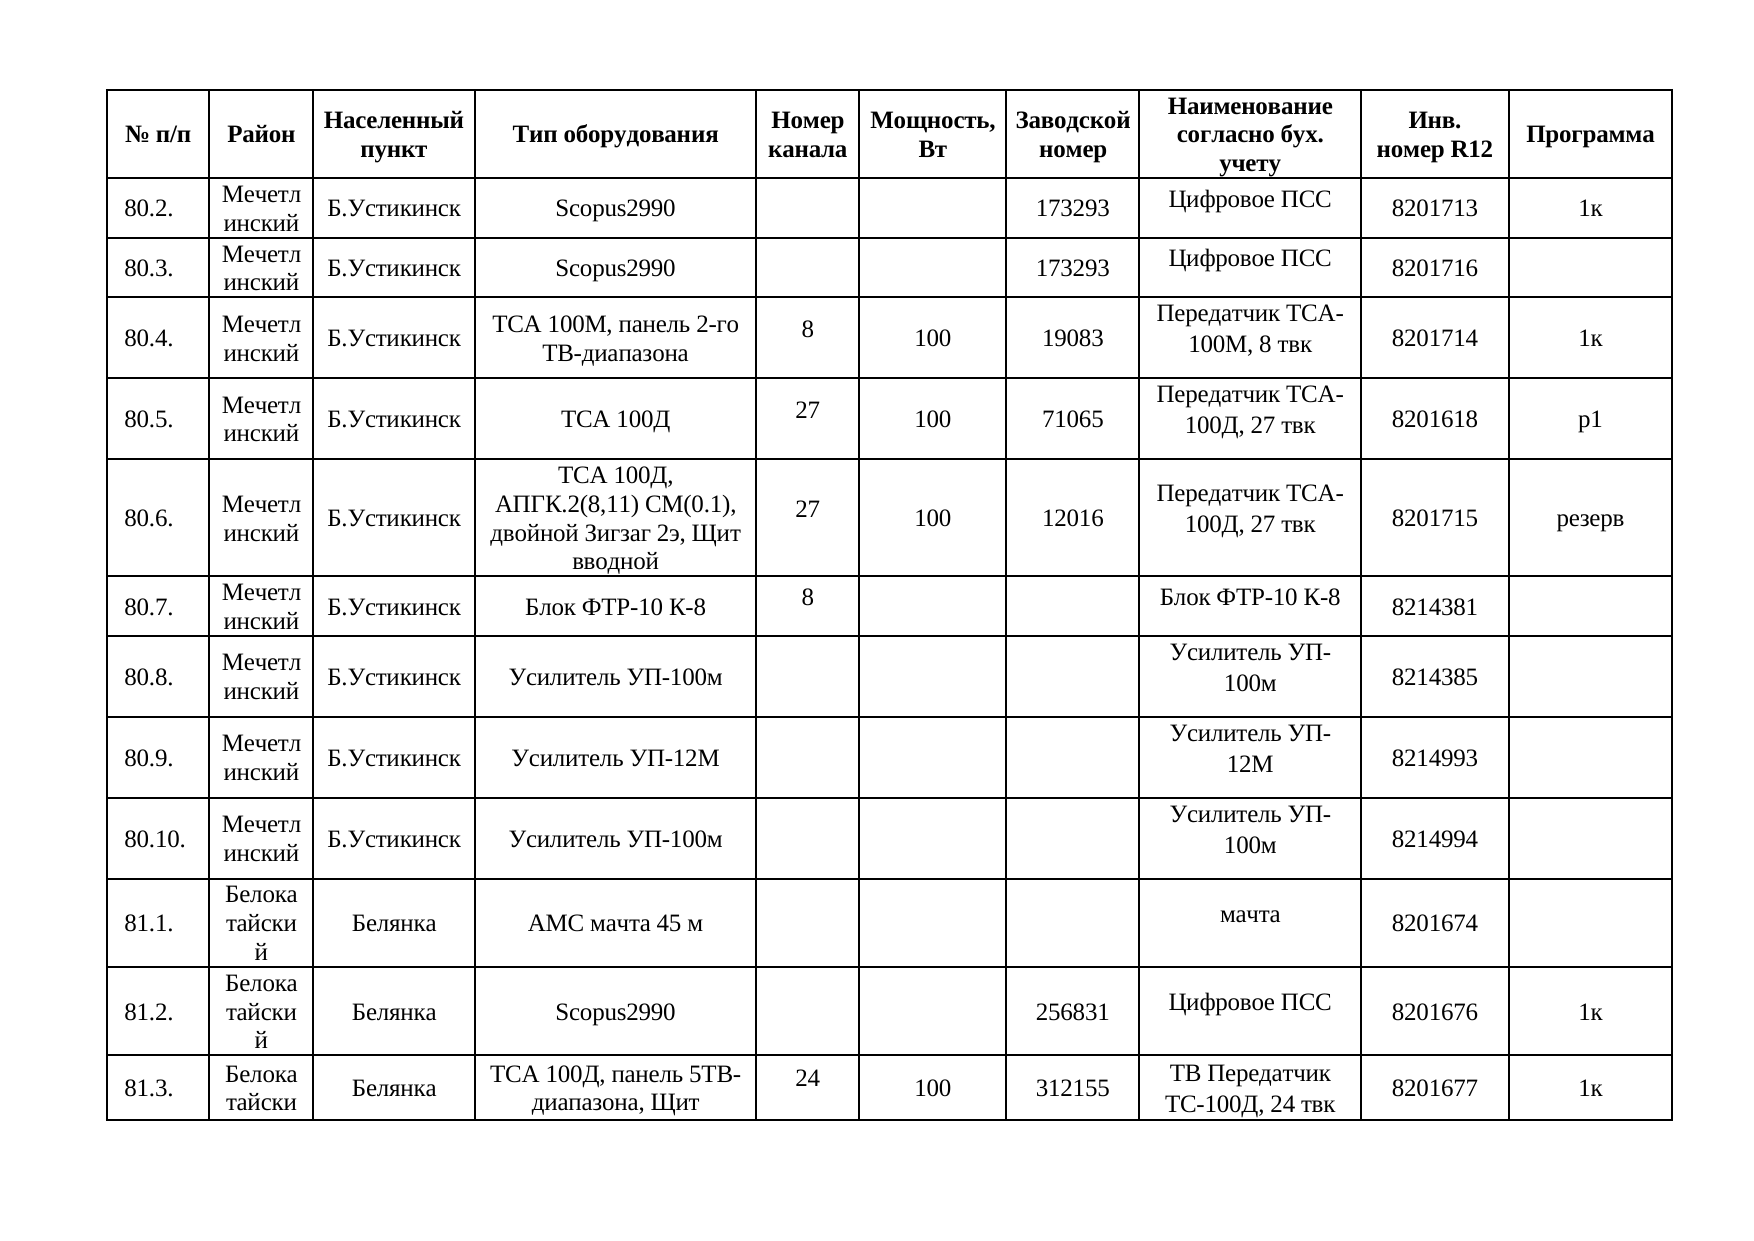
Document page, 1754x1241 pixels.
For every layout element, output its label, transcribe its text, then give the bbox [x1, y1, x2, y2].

table_header Программа [1510, 91, 1671, 177]
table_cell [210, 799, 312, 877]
table_header № п/п [108, 91, 208, 177]
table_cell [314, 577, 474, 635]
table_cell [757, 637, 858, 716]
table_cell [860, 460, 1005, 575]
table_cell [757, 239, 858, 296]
table_header Номер канала [757, 91, 858, 177]
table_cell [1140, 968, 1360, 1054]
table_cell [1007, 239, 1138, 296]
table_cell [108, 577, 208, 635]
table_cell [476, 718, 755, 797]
table_header Населенный пункт [314, 91, 474, 177]
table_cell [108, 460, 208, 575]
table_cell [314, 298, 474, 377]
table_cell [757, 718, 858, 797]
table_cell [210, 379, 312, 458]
table_header Район [210, 91, 312, 177]
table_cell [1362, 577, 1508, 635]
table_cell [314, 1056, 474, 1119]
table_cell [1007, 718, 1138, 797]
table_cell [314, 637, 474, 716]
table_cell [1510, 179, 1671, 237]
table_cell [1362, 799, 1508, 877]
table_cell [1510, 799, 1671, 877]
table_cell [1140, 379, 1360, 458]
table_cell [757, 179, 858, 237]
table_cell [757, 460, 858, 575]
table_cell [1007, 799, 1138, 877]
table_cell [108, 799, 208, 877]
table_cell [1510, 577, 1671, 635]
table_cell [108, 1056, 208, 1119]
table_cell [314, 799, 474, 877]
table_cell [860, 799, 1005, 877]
table_header Наименование согласно бух. учету [1140, 91, 1360, 177]
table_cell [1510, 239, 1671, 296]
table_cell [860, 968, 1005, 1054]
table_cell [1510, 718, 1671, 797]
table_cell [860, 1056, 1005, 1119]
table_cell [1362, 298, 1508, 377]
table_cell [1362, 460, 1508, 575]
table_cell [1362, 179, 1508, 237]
table_header Заводской номер [1007, 91, 1138, 177]
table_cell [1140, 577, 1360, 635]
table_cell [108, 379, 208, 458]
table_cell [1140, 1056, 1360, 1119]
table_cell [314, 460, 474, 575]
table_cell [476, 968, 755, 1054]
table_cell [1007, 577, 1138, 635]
table_header Тип оборудования [476, 91, 755, 177]
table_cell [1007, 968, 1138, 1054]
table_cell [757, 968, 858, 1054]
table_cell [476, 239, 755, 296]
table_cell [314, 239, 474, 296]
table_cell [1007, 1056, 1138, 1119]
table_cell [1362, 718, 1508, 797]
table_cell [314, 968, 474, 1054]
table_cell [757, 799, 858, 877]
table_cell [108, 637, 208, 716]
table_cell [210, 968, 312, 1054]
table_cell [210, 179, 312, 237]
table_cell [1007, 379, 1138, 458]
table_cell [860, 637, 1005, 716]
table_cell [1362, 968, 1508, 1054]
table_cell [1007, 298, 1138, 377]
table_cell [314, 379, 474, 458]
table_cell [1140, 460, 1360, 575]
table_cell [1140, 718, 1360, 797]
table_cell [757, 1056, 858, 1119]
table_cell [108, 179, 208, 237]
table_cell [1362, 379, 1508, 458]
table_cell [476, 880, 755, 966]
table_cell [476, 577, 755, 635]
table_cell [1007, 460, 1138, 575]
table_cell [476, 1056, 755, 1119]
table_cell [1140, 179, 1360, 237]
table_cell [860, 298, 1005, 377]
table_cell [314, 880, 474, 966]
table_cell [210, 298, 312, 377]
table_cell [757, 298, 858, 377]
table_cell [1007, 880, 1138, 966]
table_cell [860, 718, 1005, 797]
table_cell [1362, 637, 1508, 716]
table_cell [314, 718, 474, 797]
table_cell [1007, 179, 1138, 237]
table_header Инв. номер R12 [1362, 91, 1508, 177]
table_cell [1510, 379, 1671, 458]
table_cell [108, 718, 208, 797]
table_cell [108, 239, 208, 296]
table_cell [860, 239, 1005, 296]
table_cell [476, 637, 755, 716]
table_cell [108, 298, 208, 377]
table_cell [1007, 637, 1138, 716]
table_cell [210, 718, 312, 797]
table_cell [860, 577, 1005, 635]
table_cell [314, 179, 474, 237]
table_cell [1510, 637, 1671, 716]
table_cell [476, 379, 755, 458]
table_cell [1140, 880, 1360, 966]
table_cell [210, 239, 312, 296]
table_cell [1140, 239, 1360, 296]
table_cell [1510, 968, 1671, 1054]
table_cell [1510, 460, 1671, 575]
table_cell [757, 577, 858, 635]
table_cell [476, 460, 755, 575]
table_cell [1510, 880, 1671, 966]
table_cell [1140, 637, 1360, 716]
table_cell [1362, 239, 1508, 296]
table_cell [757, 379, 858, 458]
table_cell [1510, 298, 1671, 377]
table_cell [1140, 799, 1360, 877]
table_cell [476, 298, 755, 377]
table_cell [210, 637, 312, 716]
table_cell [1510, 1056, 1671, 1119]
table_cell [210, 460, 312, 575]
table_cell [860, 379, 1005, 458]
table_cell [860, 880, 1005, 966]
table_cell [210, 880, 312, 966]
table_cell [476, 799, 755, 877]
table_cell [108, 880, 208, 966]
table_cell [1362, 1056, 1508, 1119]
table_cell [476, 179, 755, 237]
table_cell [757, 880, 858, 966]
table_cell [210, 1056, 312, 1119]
table_header Мощность, Вт [860, 91, 1005, 177]
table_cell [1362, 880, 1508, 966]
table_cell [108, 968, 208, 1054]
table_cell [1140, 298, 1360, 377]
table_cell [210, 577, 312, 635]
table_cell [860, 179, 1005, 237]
